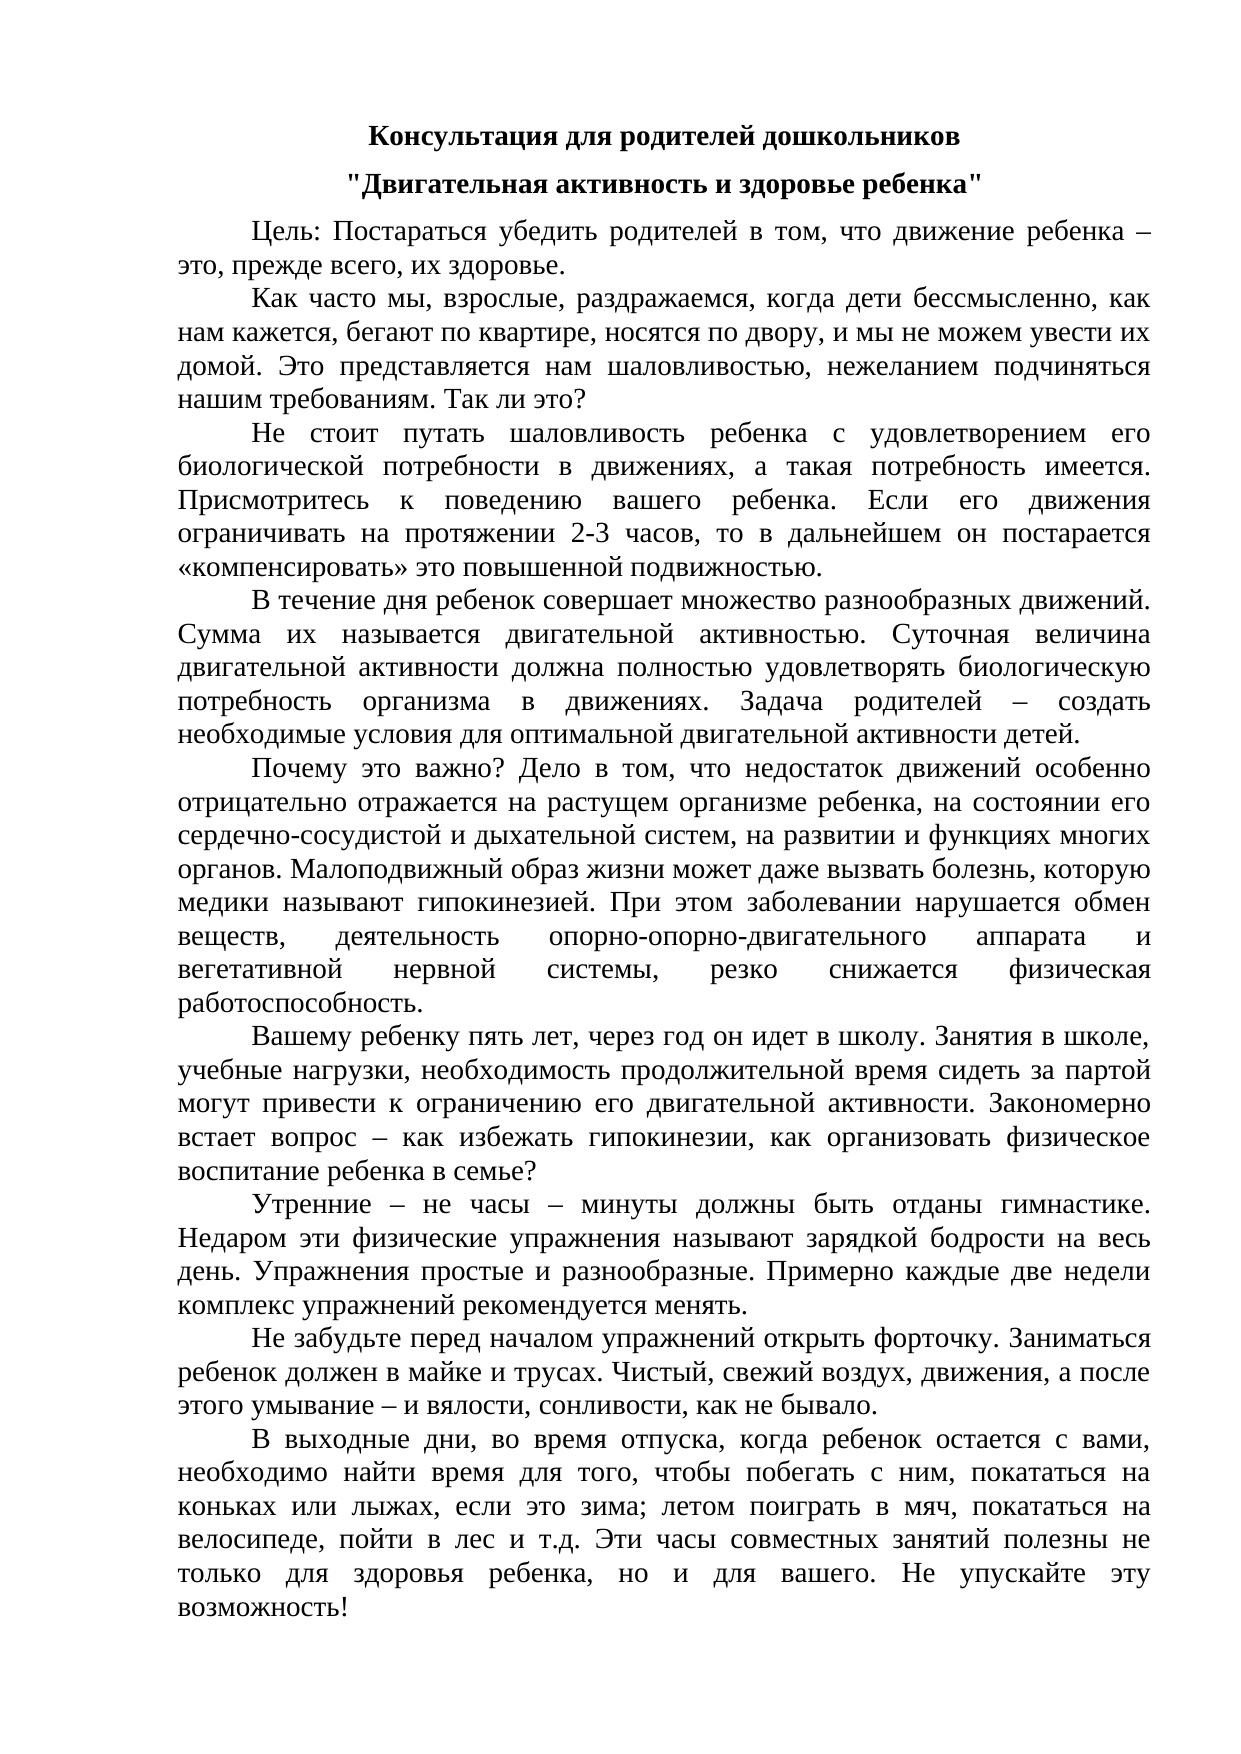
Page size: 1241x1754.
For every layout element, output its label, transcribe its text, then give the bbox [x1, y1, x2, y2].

text Цель: Постараться убедить родителей в том, что движение ребенка – это, прежде всего, их здоровье. [177, 213, 1152, 281]
text Не стоит путать шаловливость ребенка с удовлетворением его биологической потребности в движениях, а такая потребность имеется. Присмотритесь к поведению вашего ребенка. Если его движения ограничивать на протяжении 2-3 часов, то в дальнейшем он постарается «компенсировать» это повышенной подвижностью. [177, 415, 1152, 582]
text Утренние – не часы – минуты должны быть отданы гимнастике. Недаром эти физические упражнения называют зарядкой бодрости на весь день. Упражнения простые и разнообразные. Примерно каждые две недели комплекс упражнений рекомендуется менять. [177, 1186, 1152, 1320]
text Почему это важно? Дело в том, что недостаток движений особенно отрицательно отражается на растущем организме ребенка, на состоянии его сердечно-сосудистой и дыхательной систем, на развитии и функциях многих органов. Малоподвижный образ жизни может даже вызвать болезнь, которую медики называют гипокинезией. При этом заболевании нарушается обмен веществ, деятельность опорно-опорно-двигательного аппарата и вегетативной нервной системы, резко снижается физическая работоспособность. [177, 750, 1152, 1018]
text В течение дня ребенок совершает множество разнообразных движений. Сумма их называется двигательной активностью. Суточная величина двигательной активности должна полностью удовлетворять биологическую потребность организма в движениях. Задача родителей – создать необходимые условия для оптимальной двигательной активности детей. [177, 582, 1152, 750]
text Не забудьте перед началом упражнений открыть форточку. Заниматься ребенок должен в майке и трусах. Чистый, свежий воздух, движения, а после этого умывание – и вялости, сонливости, как не бывало. [177, 1320, 1152, 1421]
text "Двигательная активность и здоровье ребенка" [177, 166, 1152, 199]
text Как часто мы, взрослые, раздражаемся, когда дети бессмысленно, как нам кажется, бегают по квартире, носятся по двору, и мы не можем увести их домой. Это представляется нам шаловливостью, нежеланием подчиняться нашим требованиям. Так ли это? [177, 281, 1152, 415]
text Вашему ребенку пять лет, через год он идет в школу. Занятия в школе, учебные нагрузки, необходимость продолжительной время сидеть за партой могут привести к ограничению его двигательной активности. Закономерно встает вопрос – как избежать гипокинезии, как организовать физическое воспитание ребенка в семье? [177, 1018, 1152, 1186]
text В выходные дни, во время отпуска, когда ребенок остается с вами, необходимо найти время для того, чтобы побегать с ним, покататься на коньках или лыжах, если это зима; летом поиграть в мяч, покататься на велосипеде, пойти в лес и т.д. Эти часы совместных занятий полезны не только для здоровья ребенка, но и для вашего. Не упускайте эту возможность! [177, 1421, 1152, 1622]
text Консультация для родителей дошкольников [177, 118, 1152, 152]
